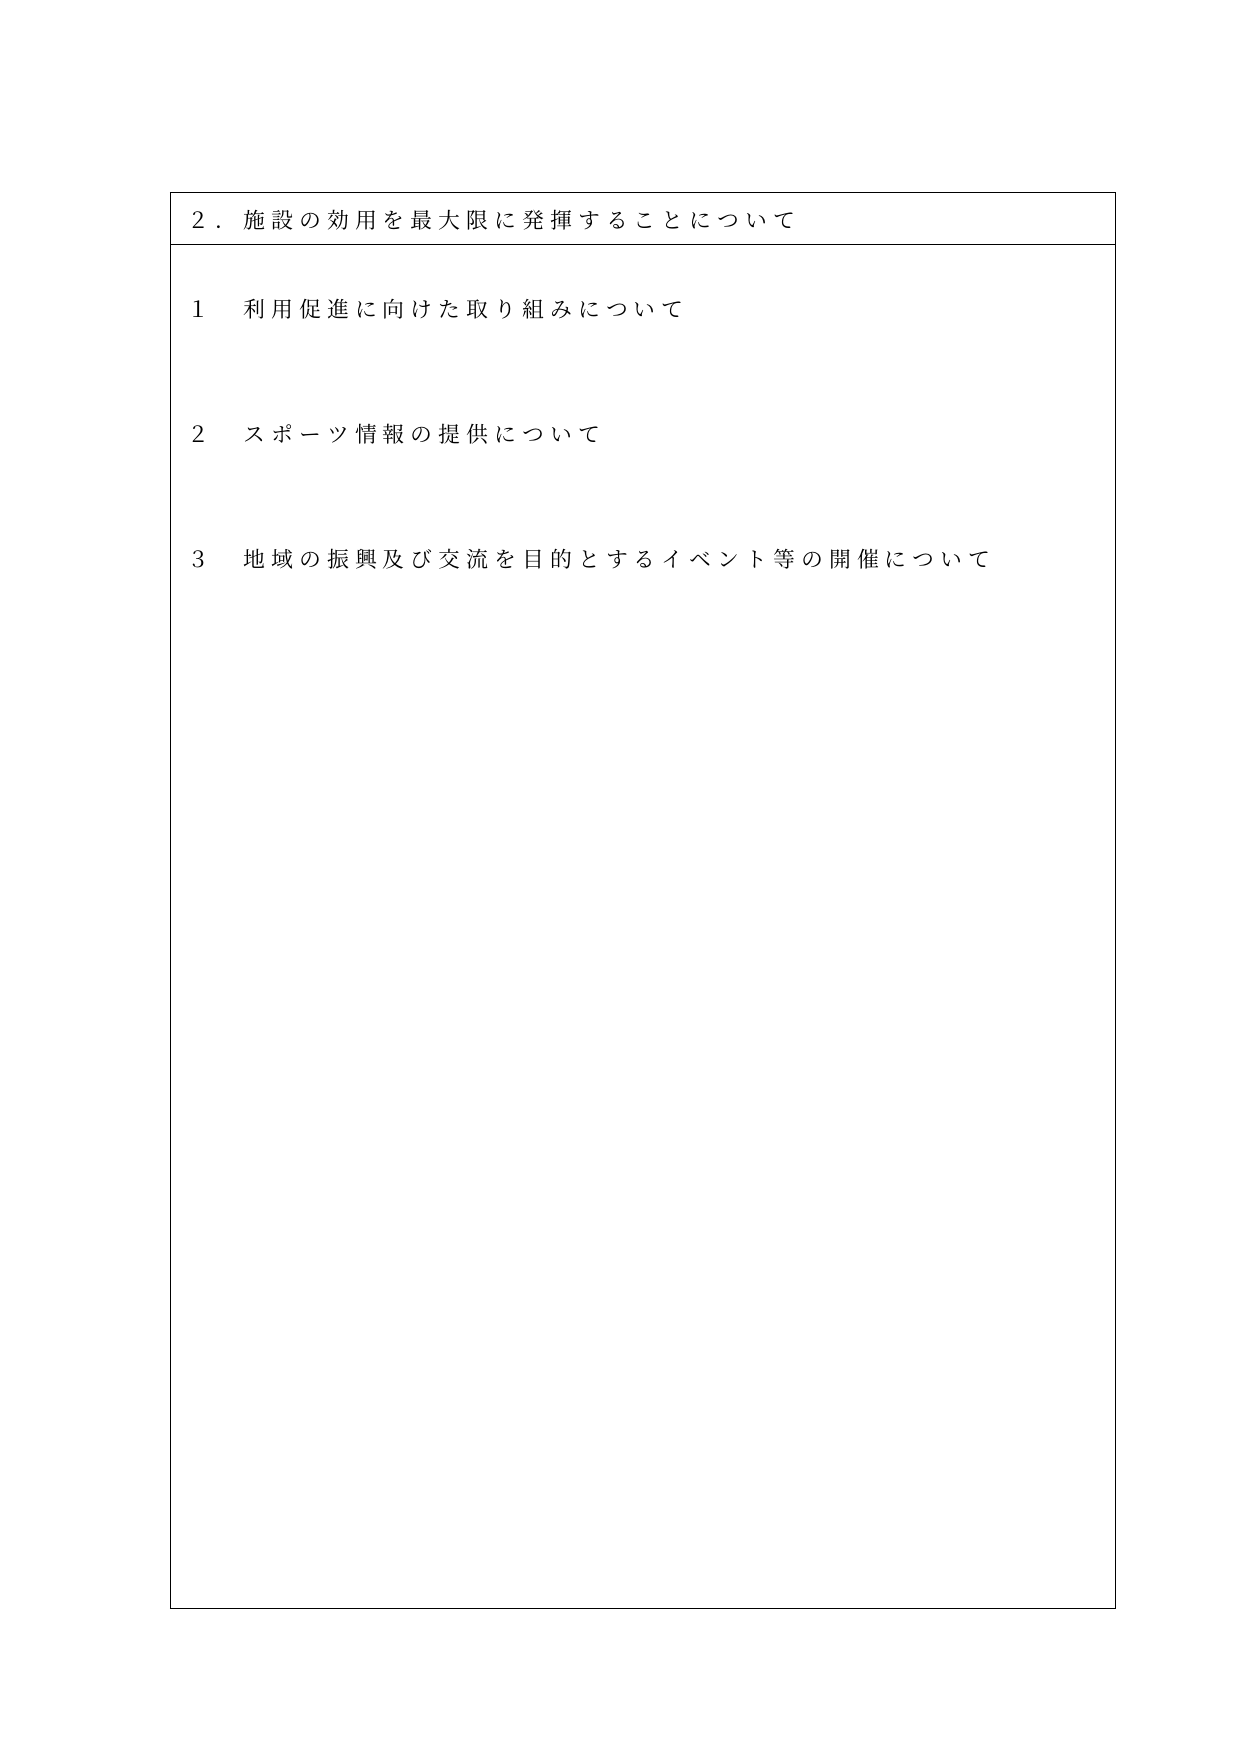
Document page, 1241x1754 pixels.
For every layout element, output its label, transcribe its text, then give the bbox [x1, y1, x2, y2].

table_cell １ 利用促進に向けた取り組みについて ２ スポーツ情報の提供について ３ 地域の振興及び交流を目的とするイベント等の開催について [171, 245, 1115, 1608]
table_header ２．施設の効用を最大限に発揮することについて [171, 193, 1115, 244]
